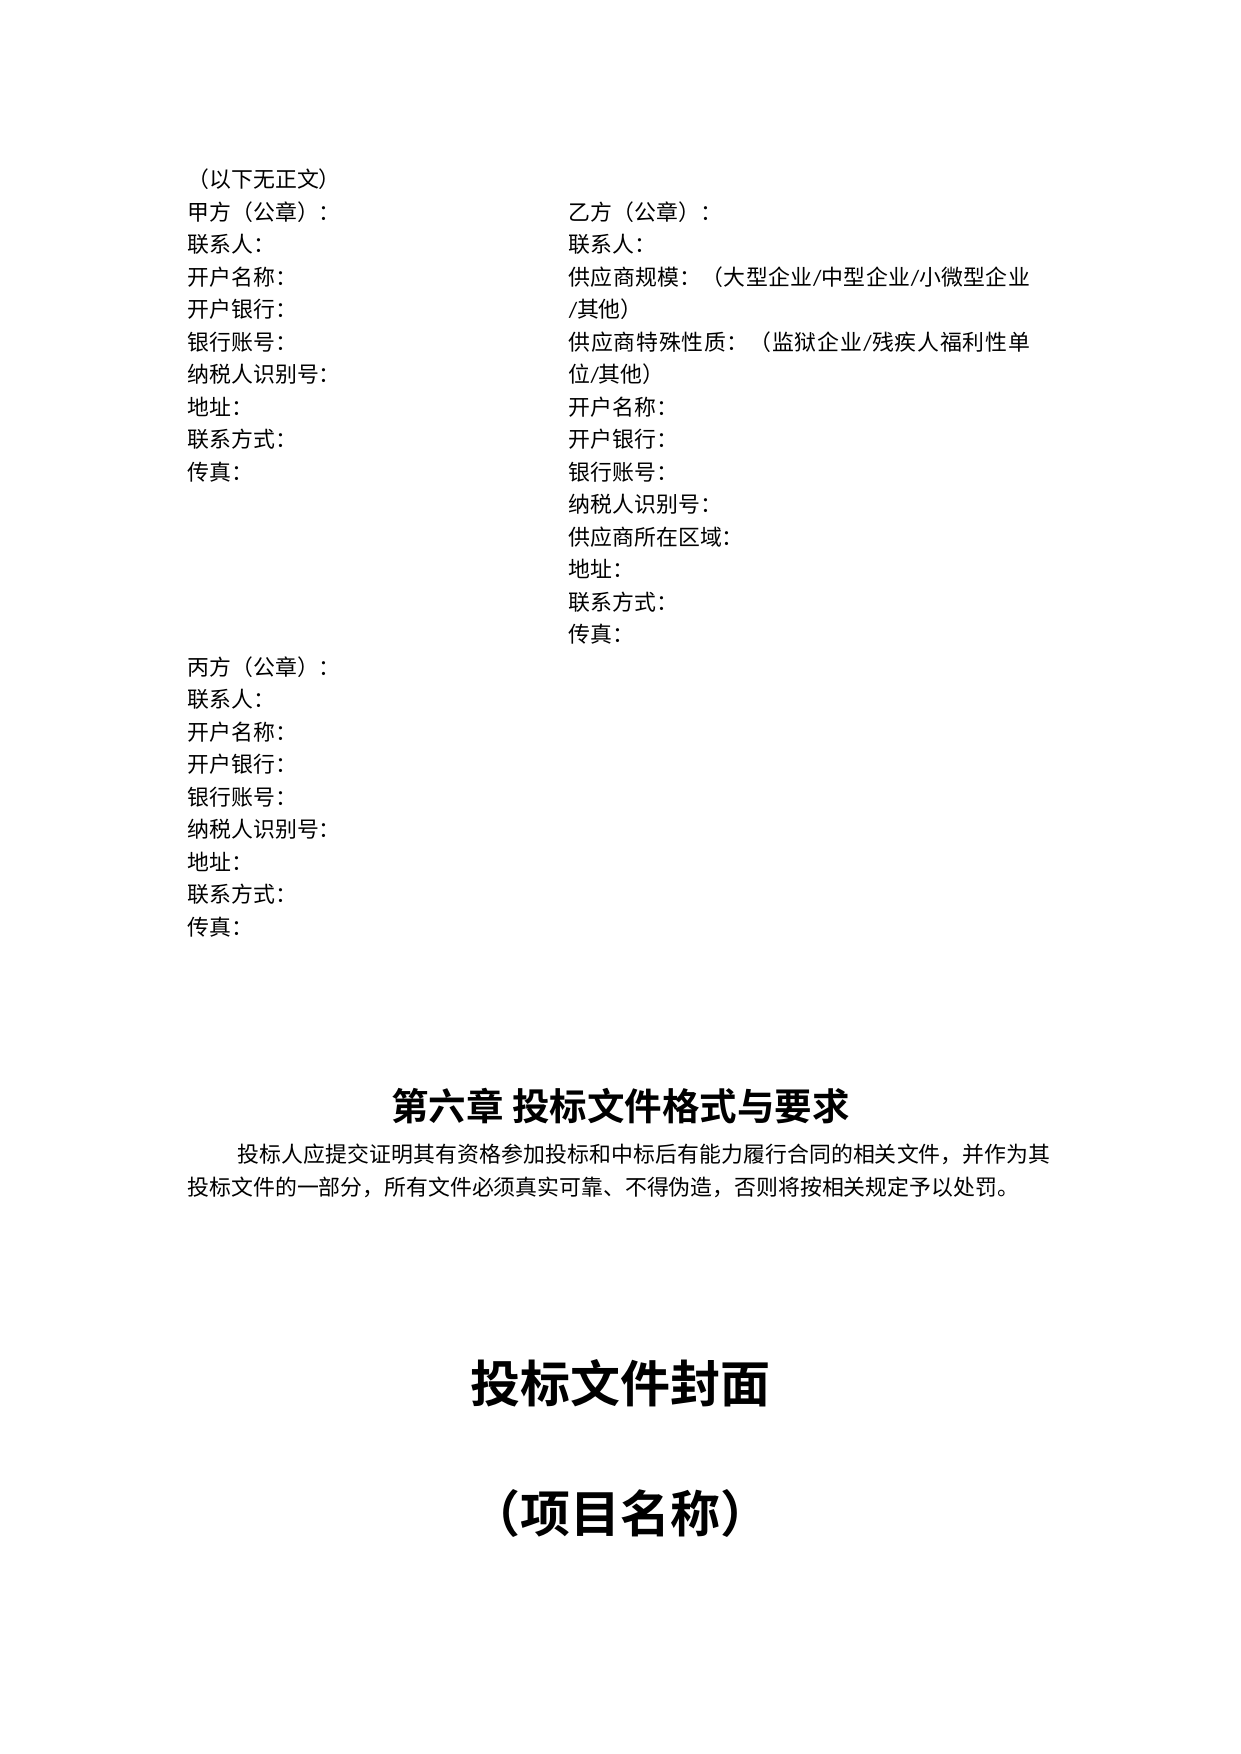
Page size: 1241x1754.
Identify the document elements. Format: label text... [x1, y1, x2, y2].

text 开户银行： [187, 747, 1053, 779]
text 地址： [187, 844, 1053, 877]
text 传真： [187, 909, 1053, 942]
text 联系方式： [187, 877, 1053, 909]
text （项目名称） [187, 1462, 1053, 1559]
text 开户名称： [187, 714, 1053, 747]
text 纳税人识别号： [187, 812, 1053, 844]
table_header 乙方（公章）： 联系人： 供应商规模：（大型企业/中型企业/小微型企业/其他） 供应商特殊性质：（监狱企业/残疾人福利性单位/其他） 开户名称： 开户银行： 银行账号： 纳税人识别号： 供应商所在区域： 地址： 联系方式： 传真： [557, 195, 1041, 649]
text 丙方（公章）： [187, 649, 1053, 682]
text 投标人应提交证明其有资格参加投标和中标后有能力履行合同的相关文件，并作为其投标文件的一部分，所有文件必须真实可靠、不得伪造，否则将按相关规定予以处罚。 [187, 1137, 1053, 1202]
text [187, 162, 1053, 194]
table_header 甲方（公章）： 联系人： 开户名称： 开户银行： 银行账号： 纳税人识别号： 地址： 联系方式： 传真： [176, 195, 557, 649]
text 银行账号： [187, 779, 1053, 812]
text 第六章 投标文件格式与要求 [187, 1072, 1053, 1137]
text 联系人： [187, 682, 1053, 714]
text 投标文件封面 [187, 1332, 1053, 1429]
